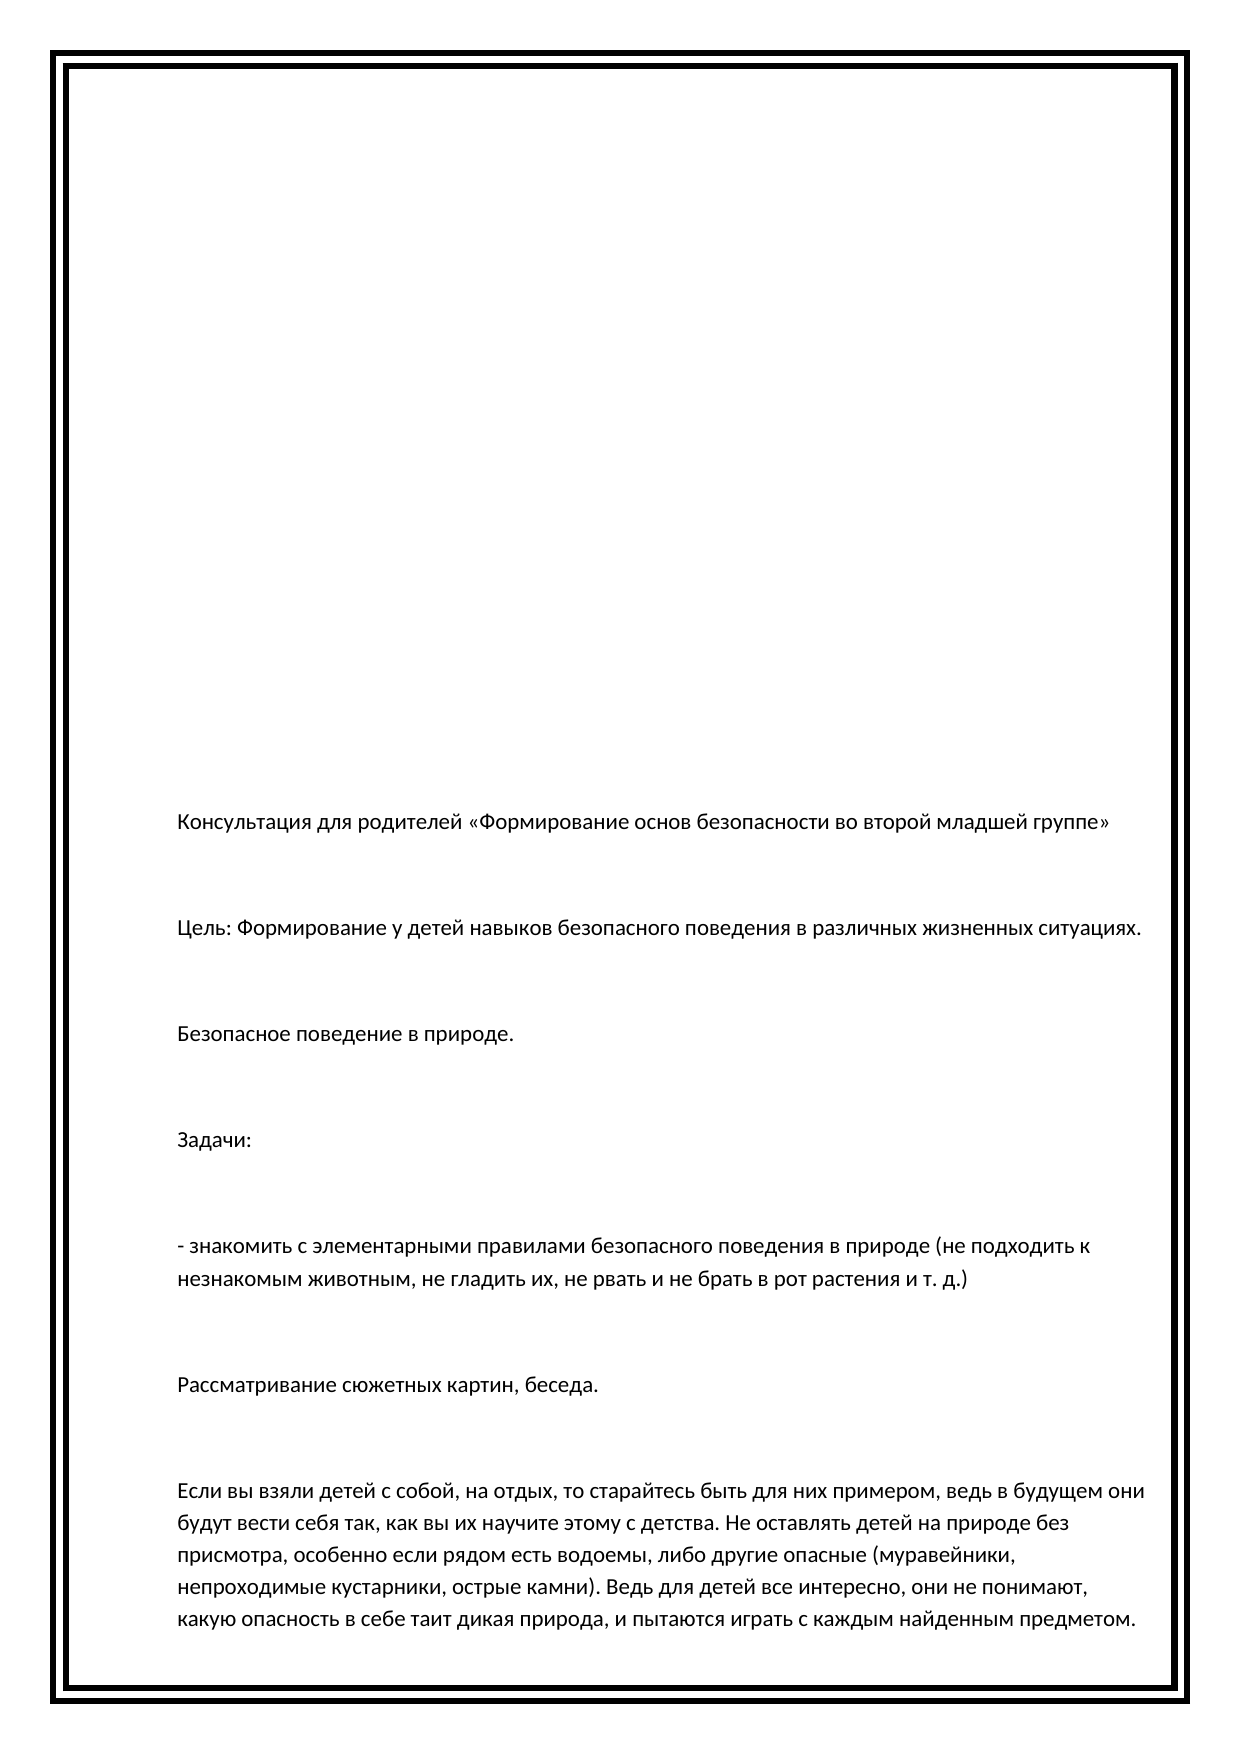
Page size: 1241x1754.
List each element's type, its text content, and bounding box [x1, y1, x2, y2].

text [177, 1476, 1152, 1632]
text Задачи: [177, 1125, 1152, 1153]
text - знакомить с элементарными правилами безопасного поведения в природе (не подходить к незнакомым животным, не гладить их, не рвать и не брать в рот растения и т. д.) [177, 1231, 1152, 1292]
text Цель: Формирование у детей навыков безопасного поведения в различных жизненных ситуациях. [177, 913, 1152, 941]
text Консультация для родителей «Формирование основ безопасности во второй младшей группе» [177, 807, 1152, 835]
text Безопасное поведение в природе. [177, 1019, 1152, 1047]
text Рассматривание сюжетных картин, беседа. [177, 1370, 1152, 1398]
